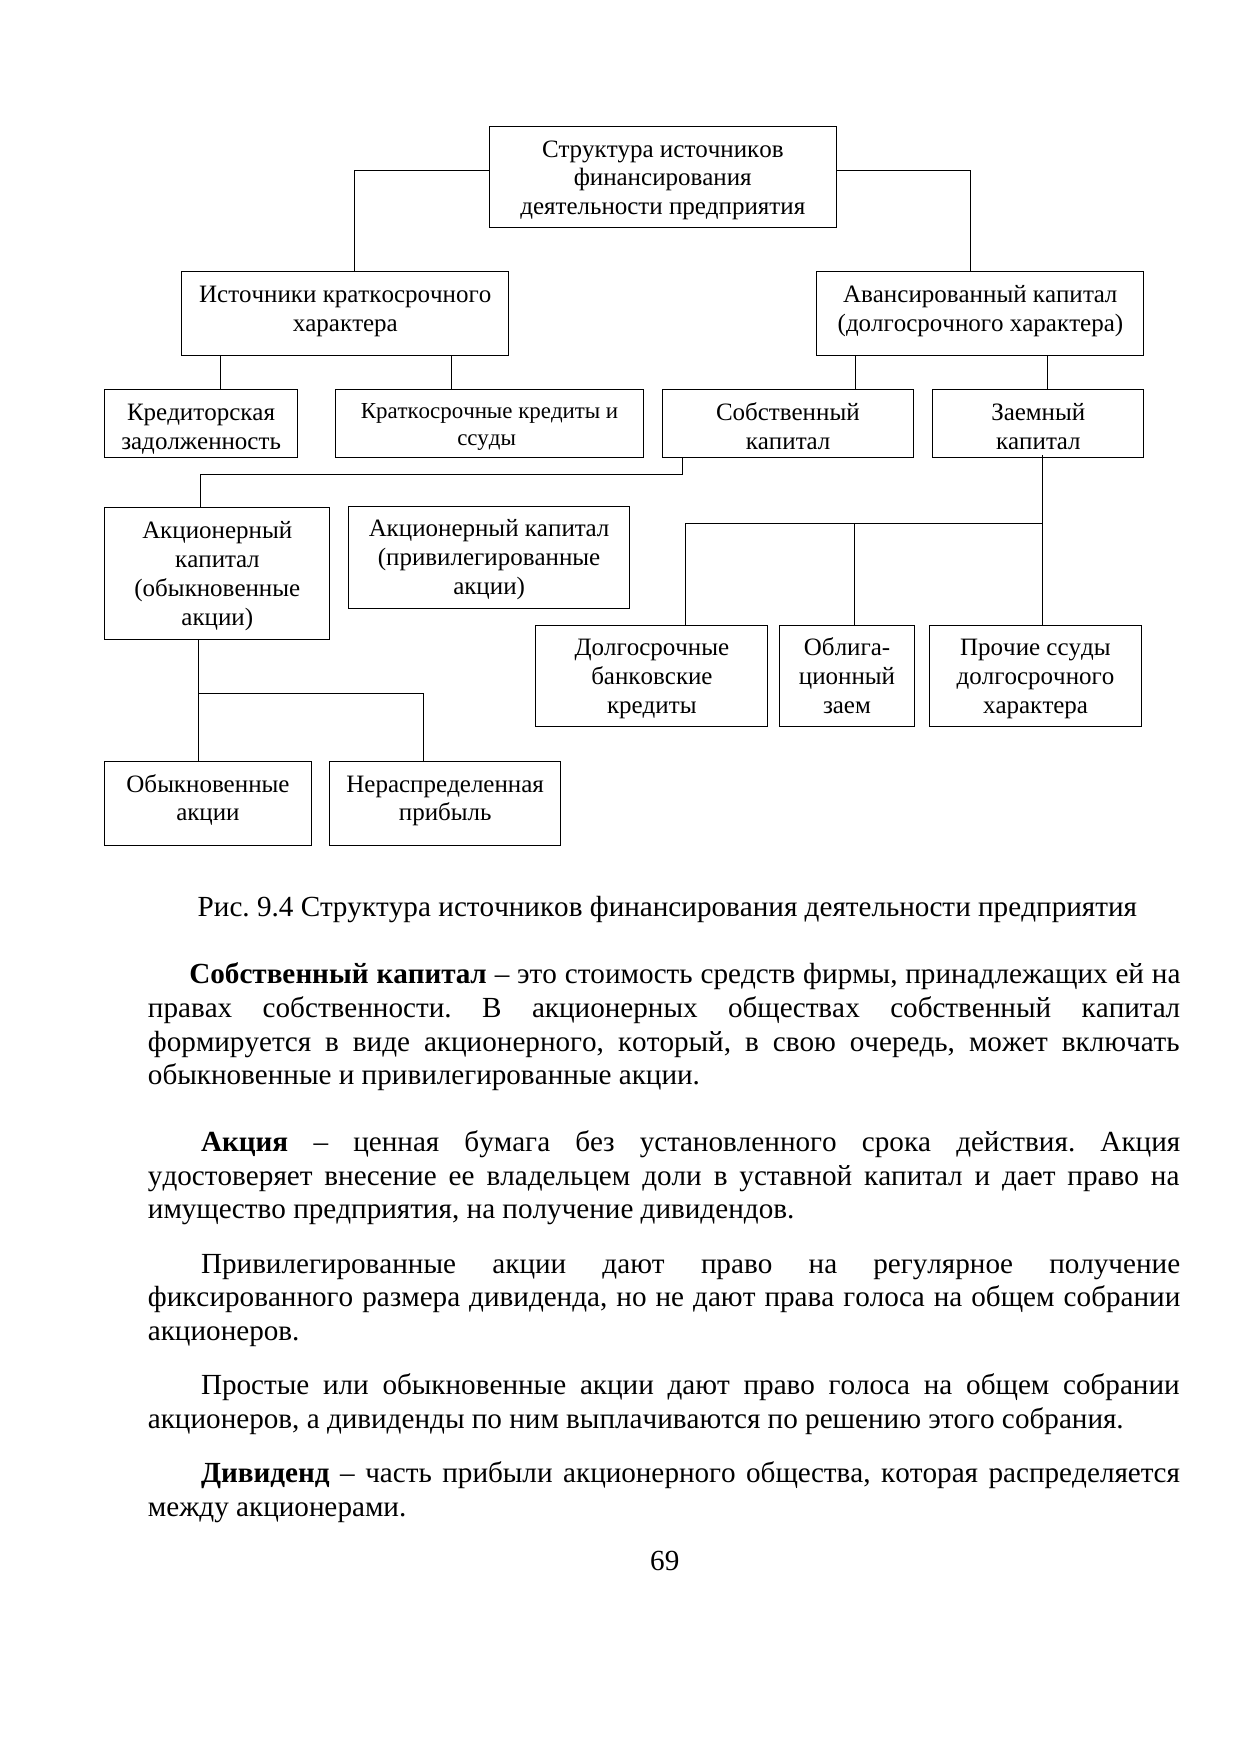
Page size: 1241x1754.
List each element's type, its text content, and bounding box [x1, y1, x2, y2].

text Дивиденд – часть прибыли акционерного общества, которая распределяется между акционерами. [148, 1455, 1181, 1522]
text Привилегированные акции дают право на регулярное получение фиксированного размера дивиденда, но не дают права голоса на общем собрании акционеров. [148, 1246, 1181, 1346]
text Рис. 9.4 Структура источников финансирования деятельности предприятия [148, 889, 1187, 923]
text Собственный капитал – это стоимость средств фирмы, принадлежащих ей на правах собственности. В акционерных обществах собственный капитал формируется в виде акционерного, который, в свою очередь, может включать обыкновенные и привилегированные акции. [148, 957, 1181, 1091]
text Акция – ценная бумага без установленного срока действия. Акция удостоверяет внесение ее владельцем доли в уставной капитал и дает право на имущество предприятия, на получение дивидендов. [148, 1124, 1181, 1225]
text Простые или обыкновенные акции дают право голоса на общем собрании акционеров, а дивиденды по ним выплачиваются по решению этого собрания. [148, 1367, 1181, 1434]
